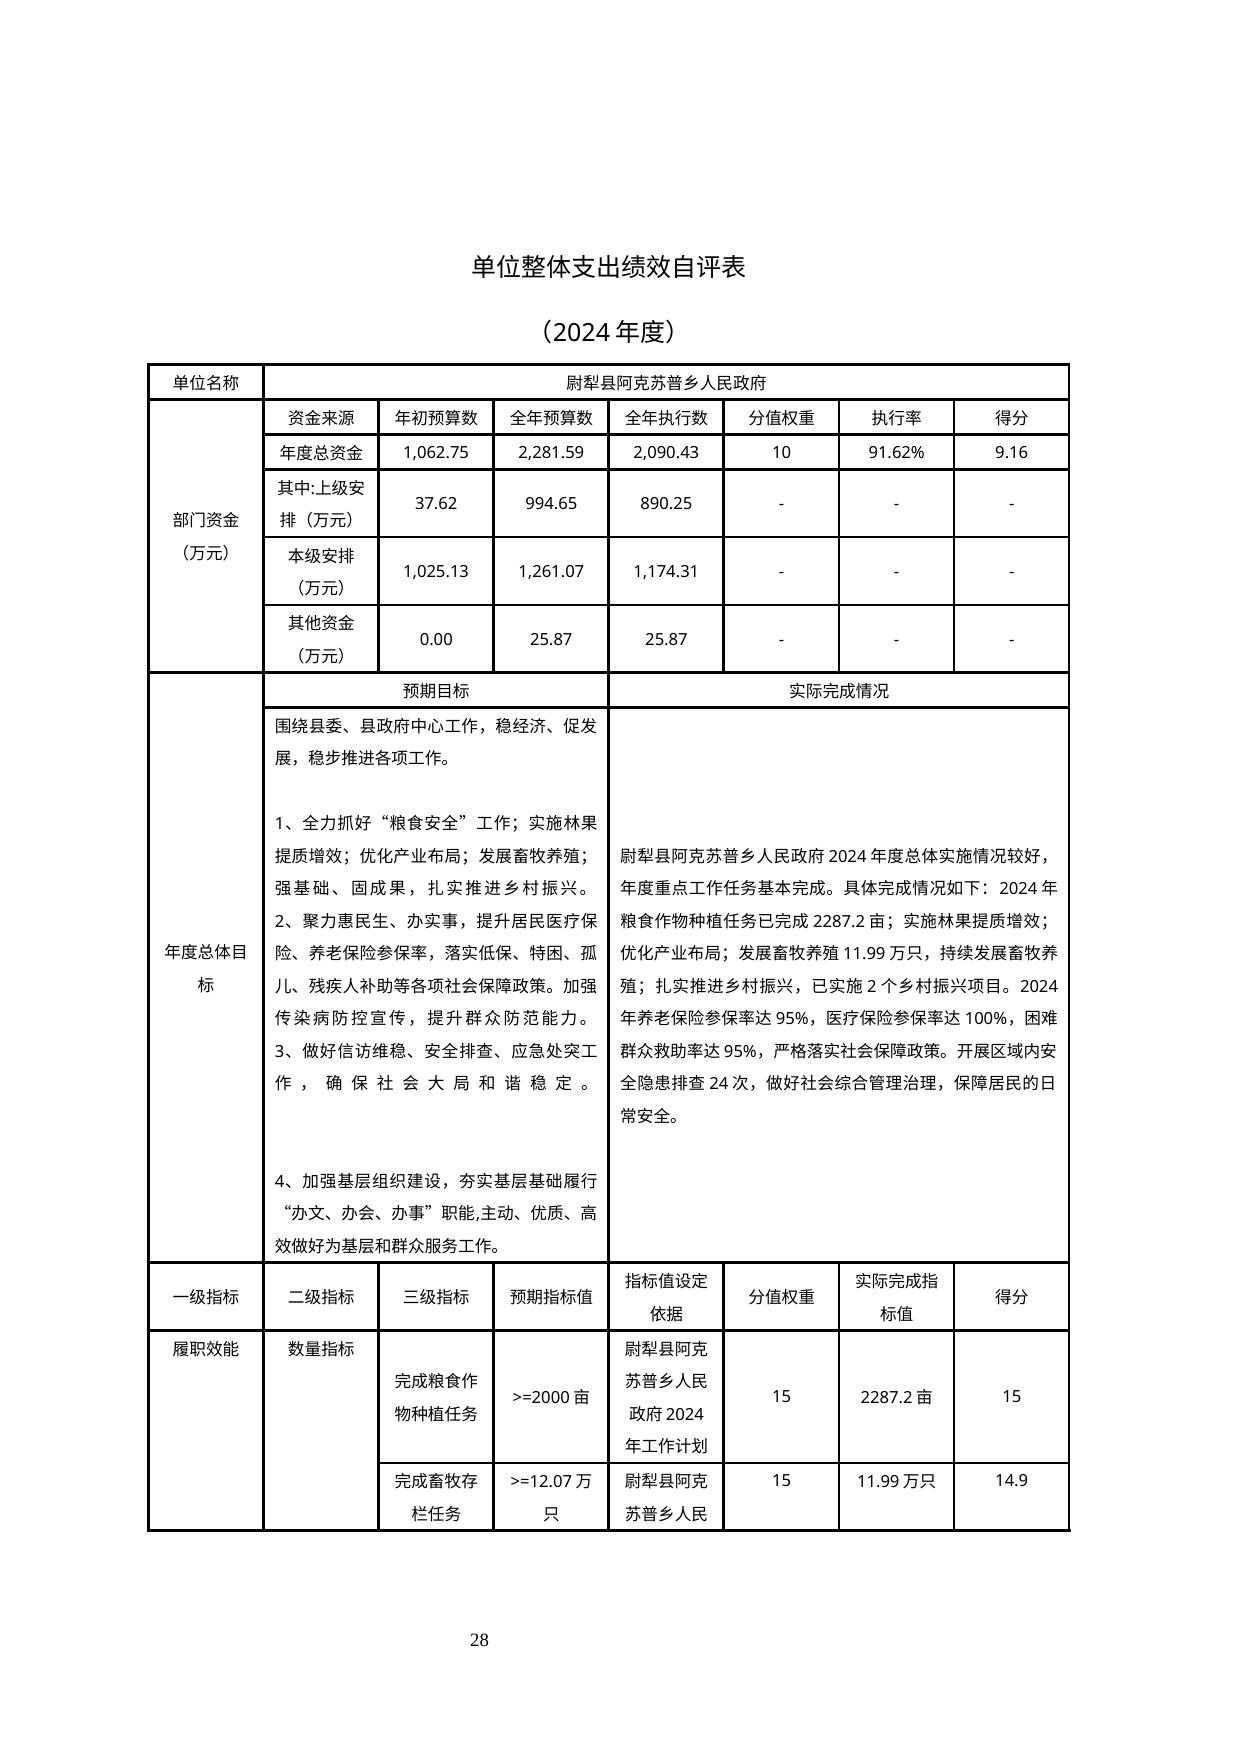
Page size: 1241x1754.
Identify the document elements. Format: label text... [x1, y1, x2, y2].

table_cell - [725, 471, 838, 536]
table_cell - [840, 538, 953, 603]
table_cell - [840, 606, 953, 671]
table_cell 实际完成情况 [610, 674, 1068, 706]
table_cell 1,261.07 [495, 538, 607, 603]
table_cell 2,281.59 [495, 436, 607, 468]
table_cell 10 [725, 436, 838, 468]
table_cell 年度总资金 [265, 436, 377, 468]
table_cell 890.25 [610, 471, 722, 536]
table_cell 25.87 [495, 606, 607, 671]
table_cell 11.99万只 [840, 1464, 953, 1529]
table_cell 15 [725, 1332, 838, 1461]
table_cell 1,174.31 [610, 538, 722, 603]
table_cell 15 [955, 1332, 1068, 1461]
table_cell 1,062.75 [380, 436, 492, 468]
table_cell 2287.2亩 [840, 1332, 953, 1461]
table_cell 二级指标 [265, 1264, 377, 1329]
table_cell 执行率 [840, 401, 953, 433]
table_cell 1,025.13 [380, 538, 492, 603]
table_cell 部门资金（万元） [150, 401, 262, 671]
table_cell 尉犁县阿克苏普乡人民政府 [265, 366, 1068, 398]
table_cell 14.9 [955, 1464, 1068, 1529]
table_cell 三级指标 [380, 1264, 492, 1329]
table_cell 一级指标 [150, 1264, 262, 1329]
table_header 单位整体支出绩效自评表 [148, 233, 1069, 298]
table_cell >=2000亩 [495, 1332, 607, 1461]
table_cell 9.16 [955, 436, 1068, 468]
table_cell 其他资金（万元） [265, 606, 377, 671]
table_cell 预期指标值 [495, 1264, 607, 1329]
table_cell 15 [725, 1464, 838, 1529]
table_cell 年初预算数 [380, 401, 492, 433]
table_cell 分值权重 [725, 401, 838, 433]
table_cell 全年预算数 [495, 401, 607, 433]
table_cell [610, 1464, 722, 1529]
table_cell 尉犁县阿克苏普乡人民政府2024年工作计划 [610, 1332, 722, 1461]
table_cell 尉犁县阿克苏普乡人民政府2024年度总体实施情况较好，年度重点工作任务基本完成。具体完成情况如下：2024年粮食作物种植任务已完成2287.2亩；实施林果提质增效；优化产业布局；发展畜牧养殖11.99万只，持续发展畜牧养殖；扎实推进乡村振兴，已实施2个乡村振兴项目。2024年养老保险参保率达95%，医疗保险参保率达100%，困难群众救助率达95%，严格落实社会保障政策。开展区域内安全隐患排查24次，做好社会综合管理治理，保障居民的日常安全。 [610, 709, 1068, 1261]
table_cell >=12.07万只 [495, 1464, 607, 1529]
table_cell 91.62% [840, 436, 953, 468]
table_cell 分值权重 [725, 1264, 838, 1329]
table_cell 得分 [955, 401, 1068, 433]
table_cell 履职效能 [150, 1332, 262, 1529]
table_cell 预期目标 [265, 674, 607, 706]
table_cell - [955, 471, 1068, 536]
table_cell （2024年度） [148, 298, 1069, 363]
table_cell 数量指标 [265, 1332, 377, 1529]
table_cell - [840, 471, 953, 536]
table_cell 37.62 [380, 471, 492, 536]
table_cell 得分 [955, 1264, 1068, 1329]
table_cell 实际完成指标值 [840, 1264, 953, 1329]
table_cell 资金来源 [265, 401, 377, 433]
table_cell 其中:上级安排（万元） [265, 471, 377, 536]
table_cell 完成畜牧存栏任务 [380, 1464, 492, 1529]
table_cell 本级安排（万元） [265, 538, 377, 603]
table_cell - [955, 538, 1068, 603]
table_cell 完成粮食作物种植任务 [380, 1332, 492, 1461]
table_cell 围绕县委、县政府中心工作，稳经济、促发展，稳步推进各项工作。 1、全力抓好“粮食安全”工作；实施林果提质增效；优化产业布局；发展畜牧养殖；强基础、固成果，扎实推进乡村振兴。 2、聚力惠民生、办实事，提升居民医疗保险、养老保险参保率，落实低保、特困、孤儿、残疾人补助等各项社会保障政策。加强传染病防控宣传，提升群众防范能力。 3、做好信访维稳、安全排查、应急处突工作，确保社会大局和谐稳定。 4、加强基层组织建设，夯实基层基础履行“办文、办会、办事”职能,主动、优质、高效做好为基层和群众服务工作。 [265, 709, 607, 1261]
table_cell 0.00 [380, 606, 492, 671]
table_cell 指标值设定依据 [610, 1264, 722, 1329]
table_cell - [725, 606, 838, 671]
table_cell 25.87 [610, 606, 722, 671]
table_cell 全年执行数 [610, 401, 722, 433]
table_cell 994.65 [495, 471, 607, 536]
table_cell - [955, 606, 1068, 671]
table_cell 年度总体目标 [150, 674, 262, 1261]
table_cell - [725, 538, 838, 603]
table_cell 单位名称 [150, 366, 262, 398]
table_cell 2,090.43 [610, 436, 722, 468]
